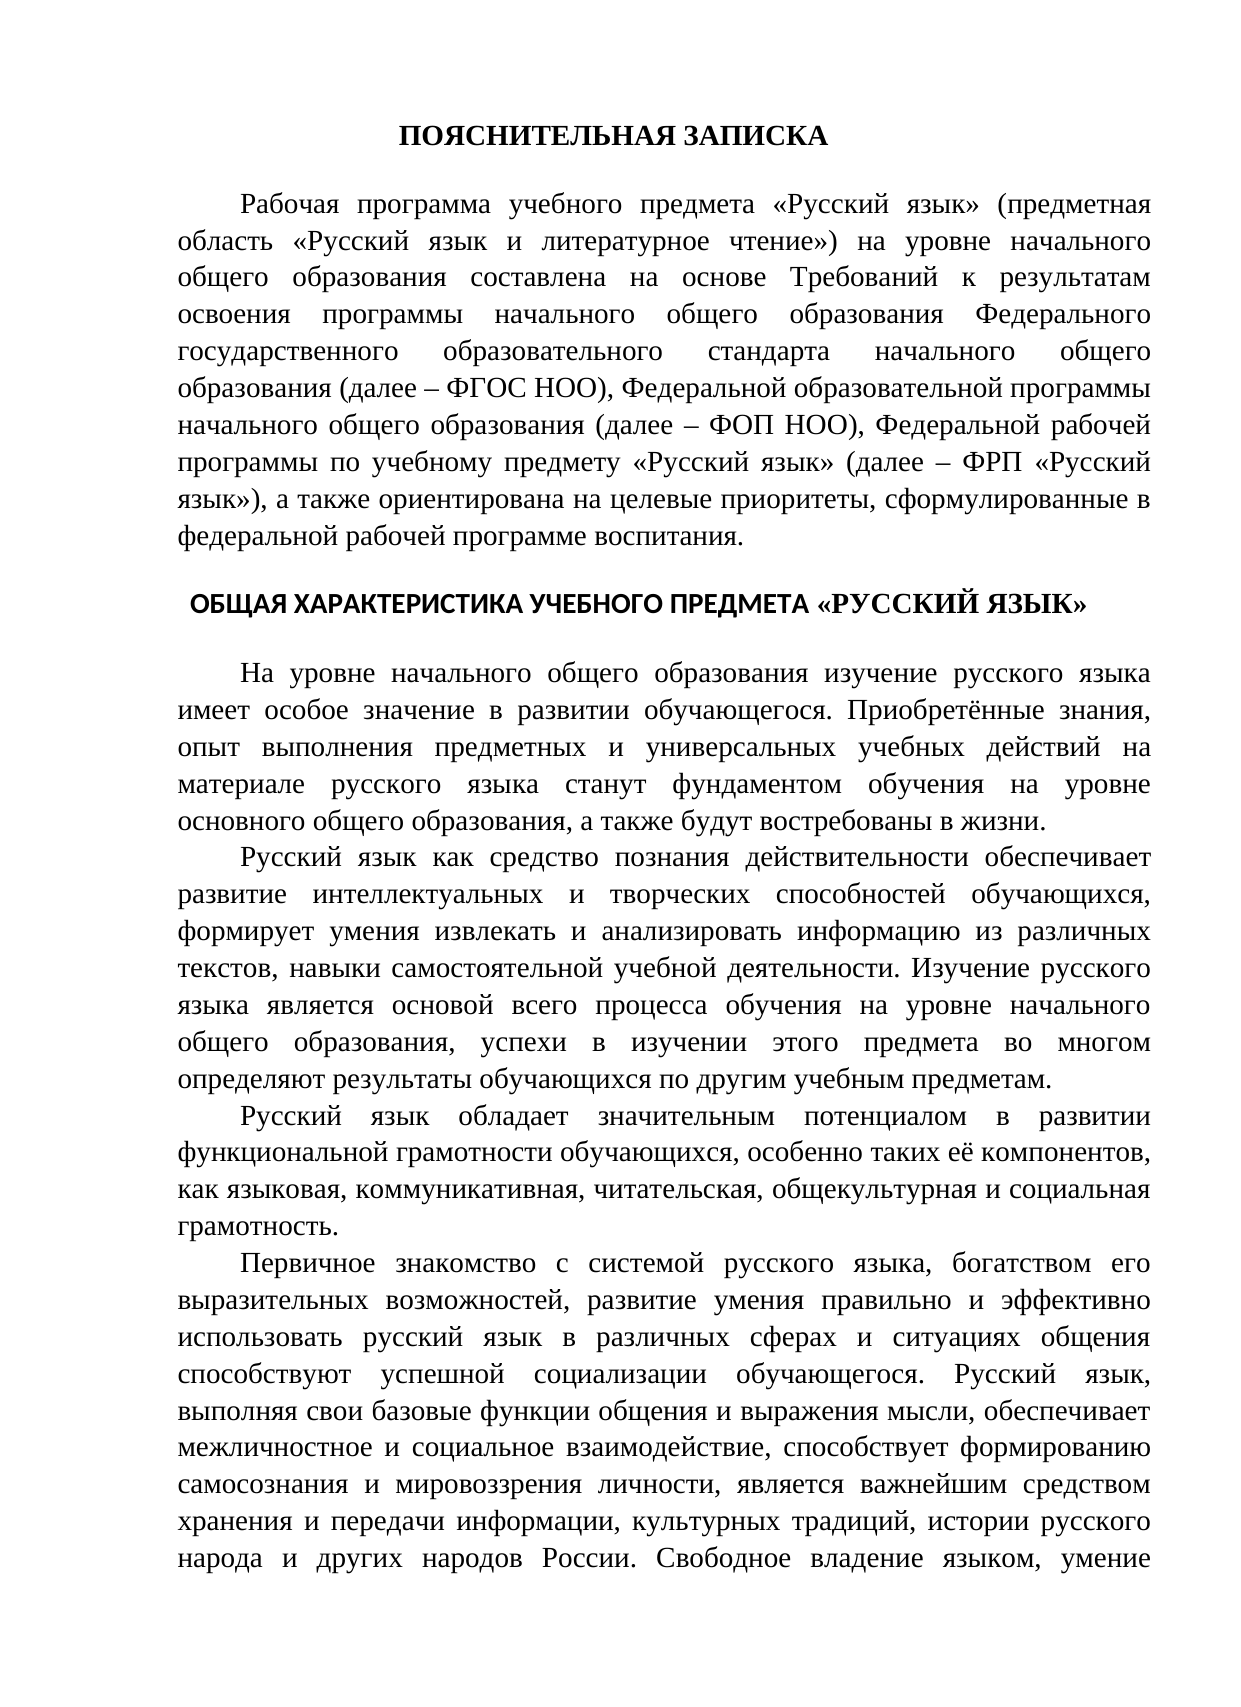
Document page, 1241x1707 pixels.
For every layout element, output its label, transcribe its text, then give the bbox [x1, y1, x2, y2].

text На уровне начального общего образования изучение русского языка имеет особое значение в развитии обучающегося. Приобретённые знания, опыт выполнения предметных и универсальных учебных действий на материале русского языка станут фундаментом обучения на уровне основного общего образования, а также будут востребованы в жизни. [177, 655, 1152, 836]
text ОБЩАЯ ХАРАКТЕРИСТИКА УЧЕБНОГО ПРЕДМЕТА «РУССКИЙ ЯЗЫК» [190, 585, 1152, 621]
text Русский язык как средство познания действительности обеспечивает развитие интеллектуальных и творческих способностей обучающихся, формирует умения извлекать и анализировать информацию из различных текстов, навыки самостоятельной учебной деятельности. Изучение русского языка является основой всего процесса обучения на уровне начального общего образования, успехи в изучении этого предмета во многом определяют результаты обучающихся по другим учебным предметам. [177, 839, 1152, 1094]
text ПОЯСНИТЕЛЬНАЯ ЗАПИСКА [398, 118, 1152, 152]
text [177, 1245, 1152, 1574]
text Рабочая программа учебного предмета «Русский язык» (предметная область «Русский язык и литературное чтение») на уровне начального общего образования составлена на основе Требований к результатам освоения программы начального общего образования Федерального государственного образовательного стандарта начального общего образования (далее – ФГОС НОО), Федеральной образовательной программы начального общего образования (далее – ФОП НОО), Федеральной рабочей программы по учебному предмету «Русский язык» (далее – ФРП «Русский язык»), а также ориентирована на целевые приоритеты, сформулированные в федеральной рабочей программе воспитания. [177, 186, 1152, 551]
text Русский язык обладает значительным потенциалом в развитии функциональной грамотности обучающихся, особенно таких её компонентов, как языковая, коммуникативная, читательская, общекультурная и социальная грамотность. [177, 1098, 1152, 1242]
